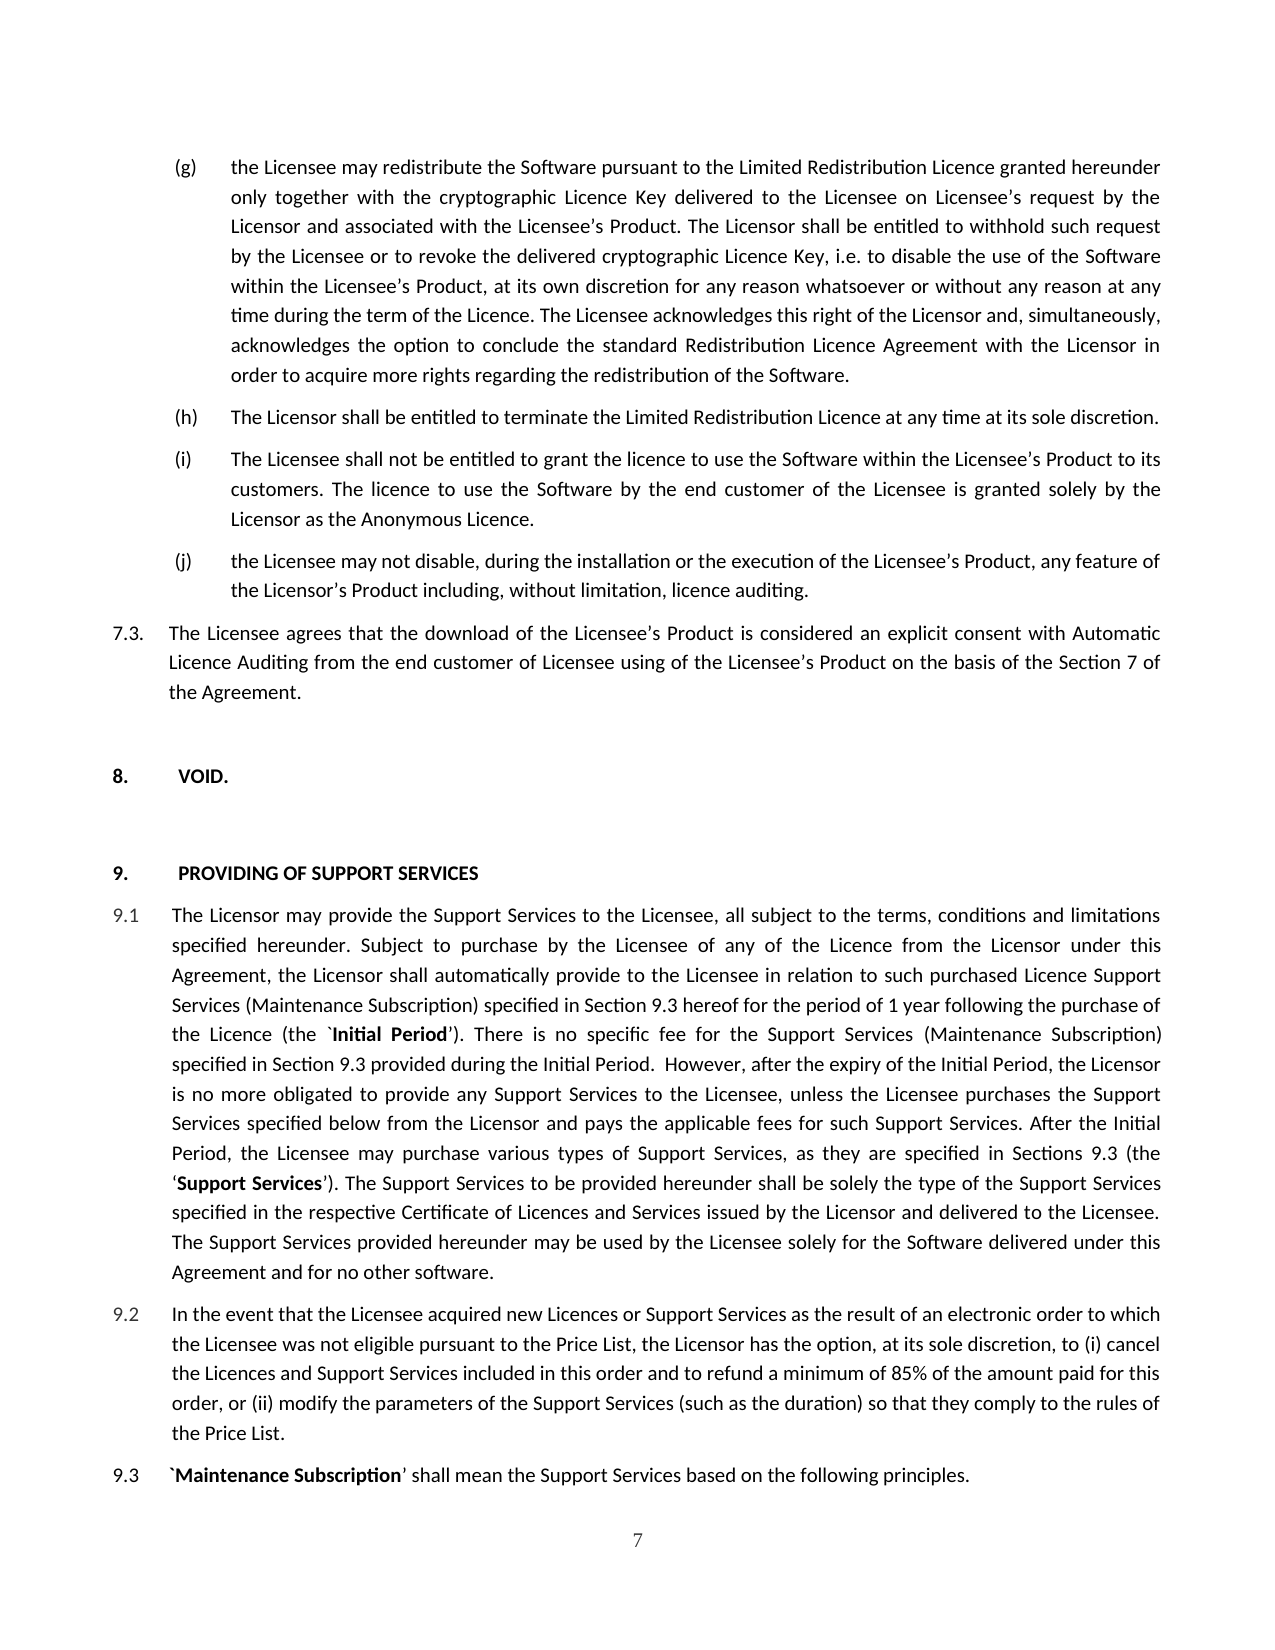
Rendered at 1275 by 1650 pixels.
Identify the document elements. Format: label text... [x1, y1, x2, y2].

text (j) the Licensee may not disable, during the installation or the execution of the Licensee’s Product, any feature of the Licensor’s Product including, without limitation, licence auditing. [174, 544, 1162, 603]
text 7.3. The Licensee agrees that the download of the Licensee’s Product is considered an explicit consent with Automatic Licence Auditing from the end customer of Licensee using of the Licensee’s Product on the basis of the Section 7 of the Agreement. [112, 616, 1162, 705]
text 9.1 The Licensor may provide the Support Services to the Licensee, all subject to the terms, conditions and limitations specified hereunder. Subject to purchase by the Licensee of any of the Licence from the Licensor under this Agreement, the Licensor shall automatically provide to the Licensee in relation to such purchased Licence Support Services (Maintenance Subscription) specified in Section 9.3 hereof for the period of 1 year following the purchase of the Licence (the `Initial Period’). There is no specific fee for the Support Services (Maintenance Subscription) specified in Section 9.3 provided during the Initial Period. However, after the expiry of the Initial Period, the Licensor is no more obligated to provide any Support Services to the Licensee, unless the Licensee purchases the Support Services specified below from the Licensor and pays the applicable fees for such Support Services. After the Initial Period, the Licensee may purchase various types of Support Services, as they are specified in Sections 9.3 (the ‘Support Services’). The Support Services to be provided hereunder shall be solely the type of the Support Services specified in the respective Certificate of Licences and Services issued by the Licensor and delivered to the Licensee. The Support Services provided hereunder may be used by the Licensee solely for the Software delivered under this Agreement and for no other software. [112, 898, 1162, 1284]
text 9.2 In the event that the Licensee acquired new Licences or Support Services as the result of an electronic order to which the Licensee was not eligible pursuant to the Price List, the Licensor has the option, at its sole discretion, to (i) cancel the Licences and Support Services included in this order and to refund a minimum of 85% of the amount paid for this order, or (ii) modify the parameters of the Support Services (such as the duration) so that they comply to the rules of the Price List. [112, 1297, 1162, 1445]
text (i) The Licensee shall not be entitled to grant the licence to use the Software within the Licensee’s Product to its customers. The licence to use the Software by the end customer of the Licensee is granted solely by the Licensor as the Anonymous Licence. [174, 442, 1162, 531]
text 8. VOID. [112, 759, 1162, 789]
subtitle 9. PROVIDING OF SUPPORT SERVICES [112, 856, 1162, 886]
text 9.3 `Maintenance Subscription’ shall mean the Support Services based on the following principles. [112, 1458, 1162, 1487]
text (g) the Licensee may redistribute the Software pursuant to the Limited Redistribution Licence granted hereunder only together with the cryptographic Licence Key delivered to the Licensee on Licensee’s request by the Licensor and associated with the Licensee’s Product. The Licensor shall be entitled to withhold such request by the Licensee or to revoke the delivered cryptographic Licence Key, i.e. to disable the use of the Software within the Licensee’s Product, at its own discretion for any reason whatsoever or without any reason at any time during the term of the Licence. The Licensee acknowledges this right of the Licensor and, simultaneously, acknowledges the option to conclude the standard Redistribution Licence Agreement with the Licensor in order to acquire more rights regarding the redistribution of the Software. [174, 150, 1162, 387]
text (h) The Licensor shall be entitled to terminate the Limited Redistribution Licence at any time at its sole discretion. [174, 400, 1162, 430]
